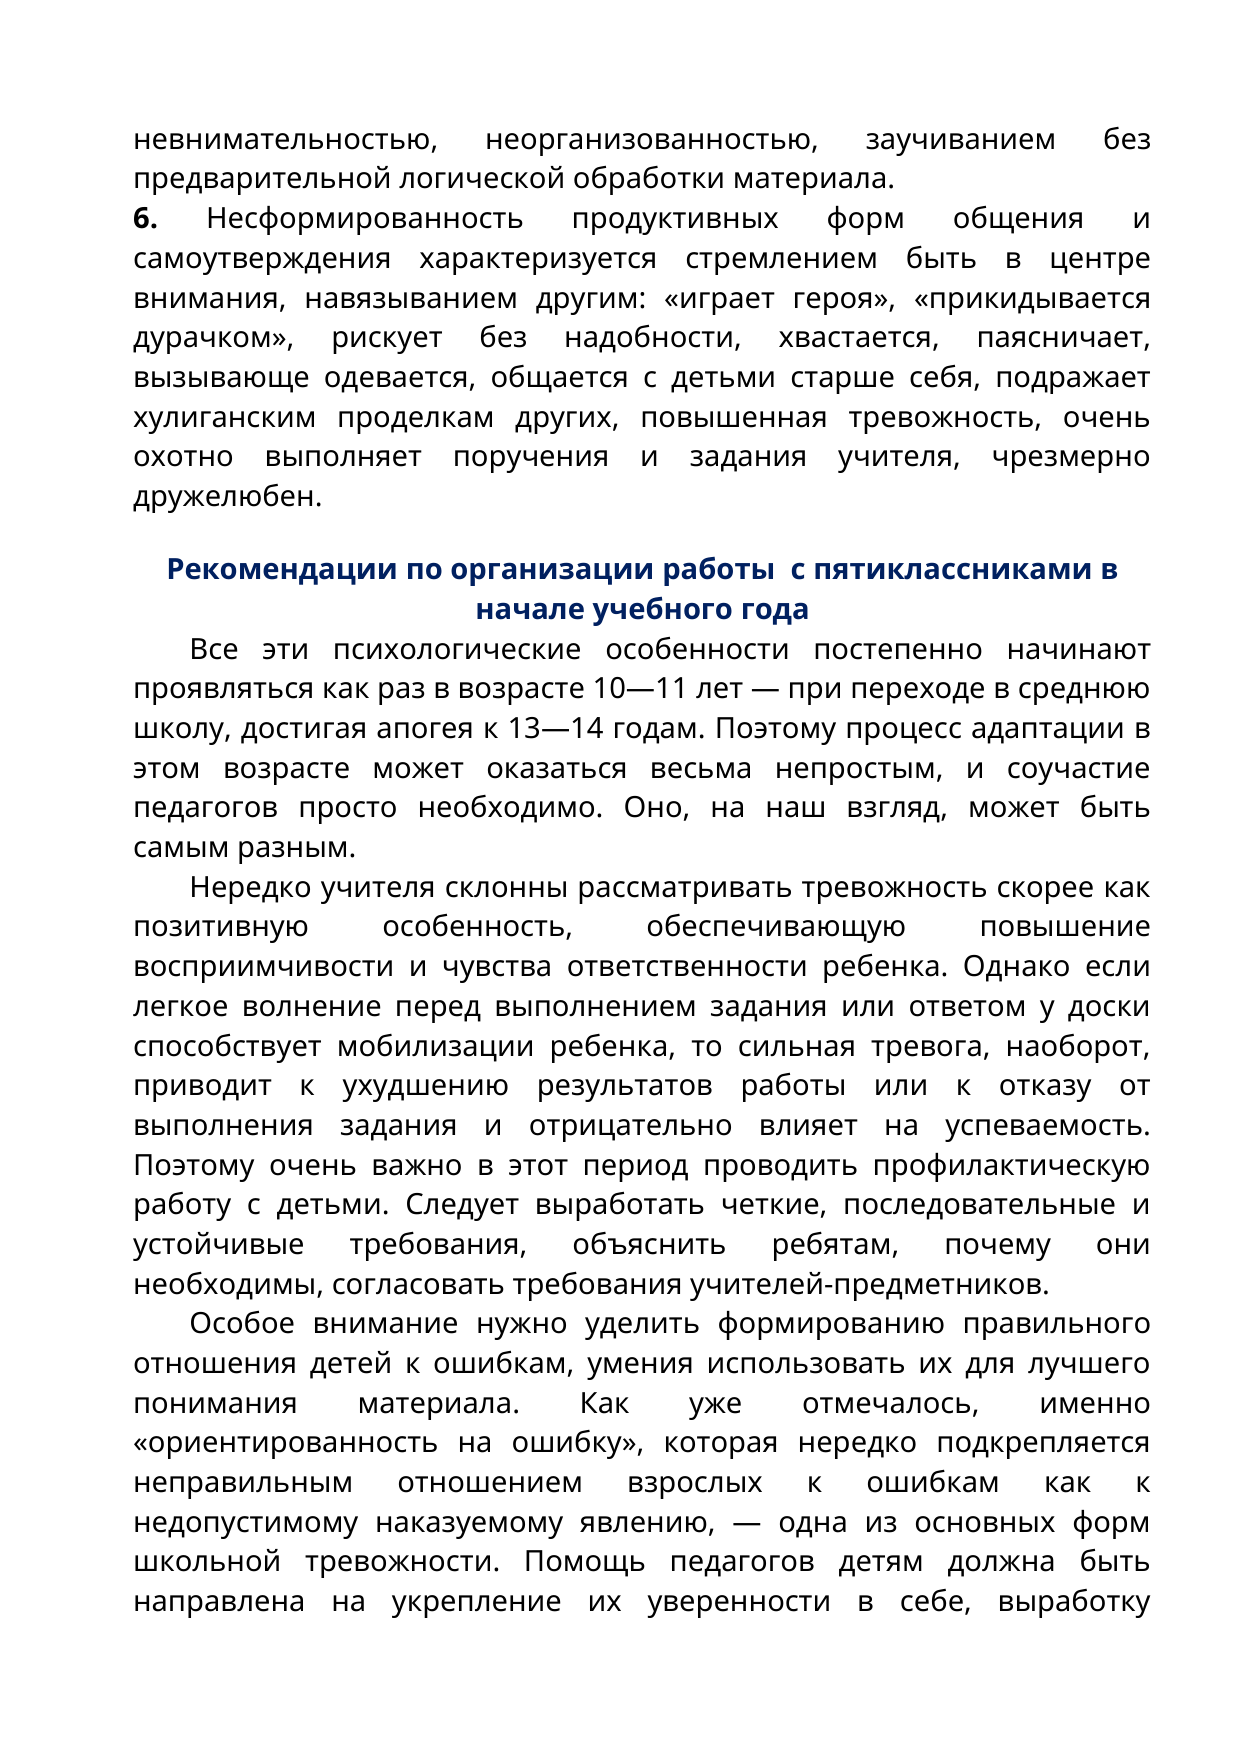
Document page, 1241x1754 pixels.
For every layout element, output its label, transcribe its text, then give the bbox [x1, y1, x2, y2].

text Нередко учителя склонны рассматривать тревожность скорее как позитивную особенность, обеспечивающую повышение восприимчивости и чувства ответственности ребенка. Однако если легкое волнение перед выполнением задания или ответом у доски способствует мобилизации ребенка, то сильная тревога, наоборот, приводит к ухудшению результатов работы или к отказу от выполнения задания и отрицательно влияет на успеваемость. Поэтому очень важно в этот период проводить профилактическую работу с детьми. Следует выработать четкие, последовательные и устойчивые требования, объяснить ребятам, почему они необходимы, согласовать требования учителей-предметников. [133, 866, 1152, 1303]
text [133, 118, 1152, 197]
text Рекомендации по организации работы с пятиклассниками в начале учебного года [133, 548, 1152, 628]
text 6. Несформированность продуктивных форм общения и самоутверждения характеризуется стремлением быть в центре внимания, навязыванием другим: «играет героя», «прикидывается дурачком», рискует без надобности, хвастается, паясничает, вызывающе одевается, общается с детьми старше себя, подражает хулиганским проделкам других, повышенная тревожность, очень охотно выполняет поручения и задания учителя, чрезмерно дружелюбен. [133, 197, 1152, 515]
text Все эти психологические особенности постепенно начинают проявляться как раз в возрасте 10—11 лет — при переходе в среднюю школу, достигая апогея к 13—14 годам. Поэтому процесс адаптации в этом возрасте может оказаться весьма непростым, и соучастие педагогов просто необходимо. Оно, на наш взгляд, может быть самым разным. [133, 628, 1152, 866]
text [133, 1303, 1152, 1620]
